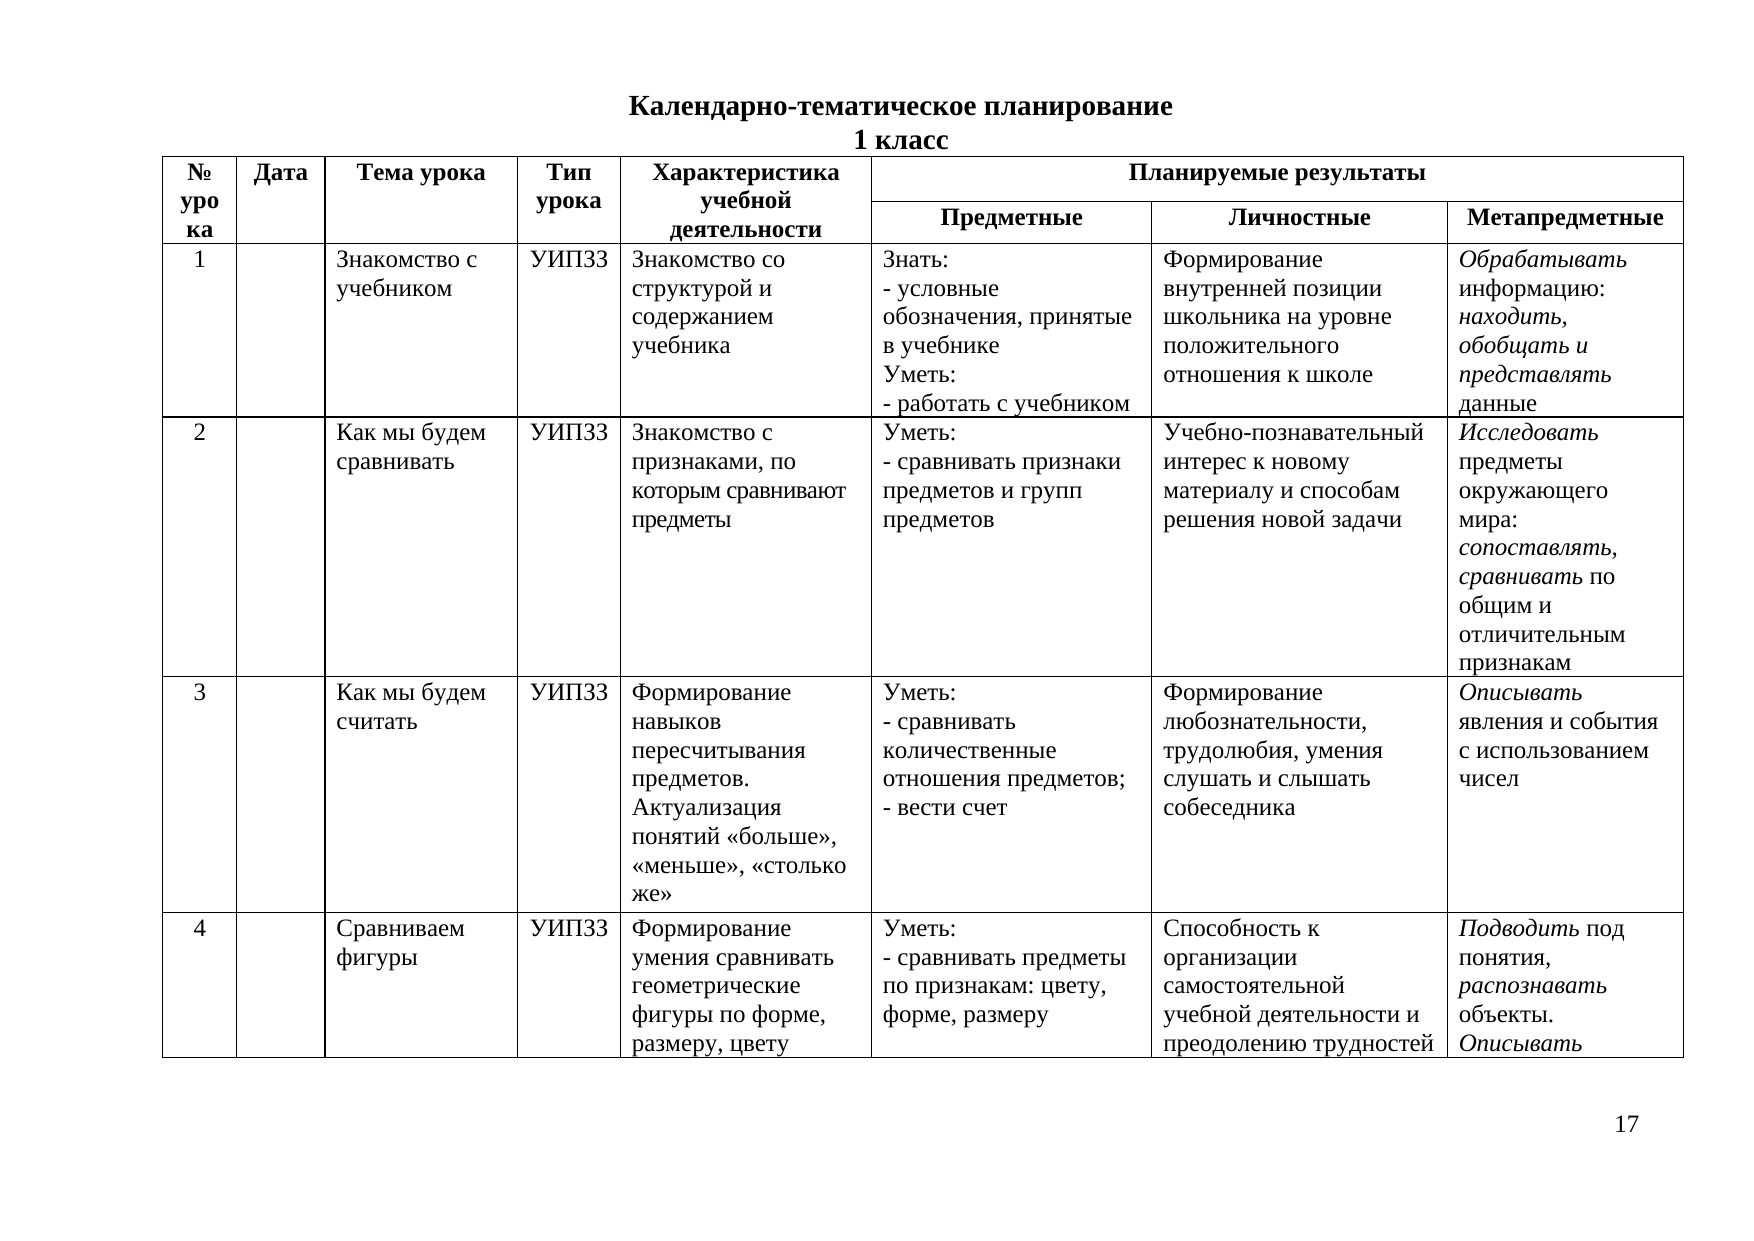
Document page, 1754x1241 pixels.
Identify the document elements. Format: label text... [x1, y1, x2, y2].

table_cell Как мы будем считать [326, 677, 517, 912]
table_cell Описывать явления и события с использованием чисел [1448, 677, 1683, 912]
table_cell Обрабатывать информацию: находить, обобщать и представлять данные [1448, 244, 1683, 416]
table_cell Знакомство с учебником [326, 244, 517, 416]
table_header № урока [163, 157, 236, 243]
table_cell УИПЗЗ [518, 677, 620, 912]
table_cell 1 [163, 244, 236, 416]
table_cell Знакомство с признаками, по которым сравнивают предметы [621, 418, 871, 676]
table_cell Знакомство со структурой и содержанием учебника [621, 244, 871, 416]
table_cell Учебно-познавательный интерес к новому материалу и способам решения новой задачи [1152, 418, 1447, 676]
table_cell [237, 418, 324, 676]
table_cell Предметные [872, 202, 1151, 243]
table_header Тип урока [518, 157, 620, 243]
table_header Планируемые результаты [872, 157, 1683, 201]
table_cell [237, 244, 324, 416]
table_cell УИПЗЗ [518, 418, 620, 676]
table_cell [1448, 913, 1683, 1057]
table_cell 2 [163, 418, 236, 676]
table_header Дата [237, 157, 324, 243]
table_cell Уметь: - сравнивать признаки предметов и групп предметов [872, 418, 1151, 676]
table_header Характеристика учебной деятельности [621, 157, 871, 243]
table_cell УИПЗЗ [518, 913, 620, 1057]
table_header Тема урока [326, 157, 517, 243]
table_cell Формирование внутренней позиции школьника на уровне положительного отношения к школе [1152, 244, 1447, 416]
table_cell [872, 913, 1151, 1057]
table_cell Сравниваем фигуры [326, 913, 517, 1057]
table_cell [1152, 913, 1447, 1057]
table_cell УИПЗЗ [518, 244, 620, 416]
table_cell 3 [163, 677, 236, 912]
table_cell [621, 913, 871, 1057]
text Календарно-тематическое планирование [162, 88, 1639, 122]
table_cell Метапредметные [1448, 202, 1683, 243]
table_cell Уметь: - сравнивать количественные отношения предметов; - вести счет [872, 677, 1151, 912]
table_cell [237, 913, 324, 1057]
table_cell Формирование навыков пересчитывания предметов. Актуализация понятий «больше», «меньше», «столько же» [621, 677, 871, 912]
table_cell Формирование любознательности, трудолюбия, умения слушать и слышать собеседника [1152, 677, 1447, 912]
text 1 класс [162, 122, 1639, 156]
table_cell 4 [163, 913, 236, 1057]
table_cell Личностные [1152, 202, 1447, 243]
table_cell [237, 677, 324, 912]
table_cell Как мы будем сравнивать [326, 418, 517, 676]
table_cell Знать: - условные обозначения, принятые в учебнике Уметь: - работать с учебником [872, 244, 1151, 416]
table_cell Исследовать предметы окружающего мира: сопоставлять, сравнивать по общим и отличительным признакам [1448, 418, 1683, 676]
